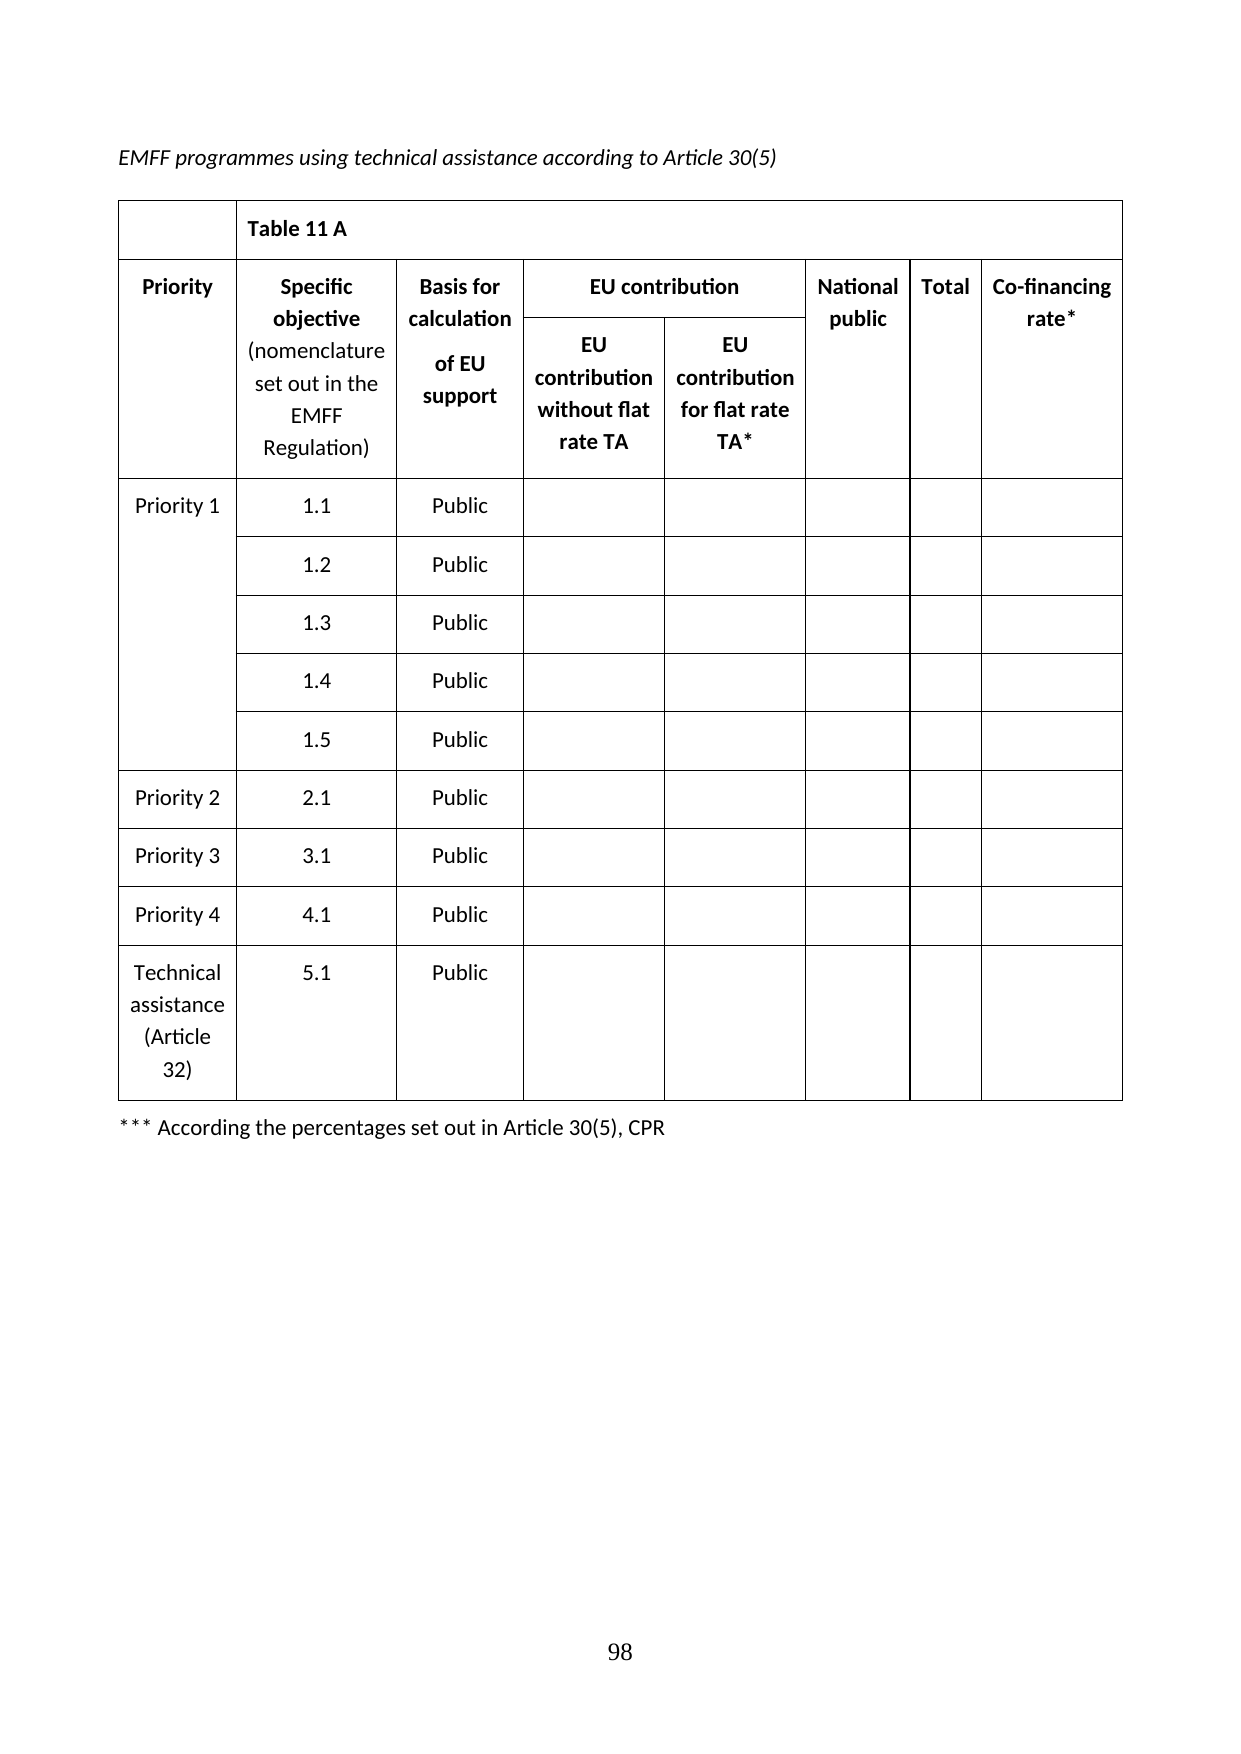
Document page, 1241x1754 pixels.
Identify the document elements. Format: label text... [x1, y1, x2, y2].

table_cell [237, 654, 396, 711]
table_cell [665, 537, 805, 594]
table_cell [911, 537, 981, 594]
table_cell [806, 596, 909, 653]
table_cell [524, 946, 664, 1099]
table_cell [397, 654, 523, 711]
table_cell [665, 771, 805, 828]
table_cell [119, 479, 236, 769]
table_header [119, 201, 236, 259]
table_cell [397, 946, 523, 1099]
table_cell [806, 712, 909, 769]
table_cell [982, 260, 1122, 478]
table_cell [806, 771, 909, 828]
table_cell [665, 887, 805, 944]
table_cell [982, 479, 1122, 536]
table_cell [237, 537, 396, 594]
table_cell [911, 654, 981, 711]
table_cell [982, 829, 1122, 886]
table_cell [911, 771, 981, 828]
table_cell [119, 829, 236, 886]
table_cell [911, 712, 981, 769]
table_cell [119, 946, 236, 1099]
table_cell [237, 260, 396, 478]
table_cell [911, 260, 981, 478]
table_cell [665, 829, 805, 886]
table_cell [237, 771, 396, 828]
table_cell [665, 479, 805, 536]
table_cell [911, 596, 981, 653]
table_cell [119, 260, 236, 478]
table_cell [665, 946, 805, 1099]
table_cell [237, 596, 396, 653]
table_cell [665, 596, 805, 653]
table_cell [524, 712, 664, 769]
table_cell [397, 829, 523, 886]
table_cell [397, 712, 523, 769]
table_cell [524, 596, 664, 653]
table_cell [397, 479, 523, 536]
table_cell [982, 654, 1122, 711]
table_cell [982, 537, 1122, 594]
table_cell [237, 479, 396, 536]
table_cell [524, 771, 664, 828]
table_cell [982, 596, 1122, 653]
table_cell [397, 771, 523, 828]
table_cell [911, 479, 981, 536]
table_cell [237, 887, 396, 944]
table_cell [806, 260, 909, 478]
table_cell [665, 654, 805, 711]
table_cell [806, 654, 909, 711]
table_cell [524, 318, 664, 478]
text EMFF programmes using technical assistance according to Article 30(5) [118, 143, 1122, 171]
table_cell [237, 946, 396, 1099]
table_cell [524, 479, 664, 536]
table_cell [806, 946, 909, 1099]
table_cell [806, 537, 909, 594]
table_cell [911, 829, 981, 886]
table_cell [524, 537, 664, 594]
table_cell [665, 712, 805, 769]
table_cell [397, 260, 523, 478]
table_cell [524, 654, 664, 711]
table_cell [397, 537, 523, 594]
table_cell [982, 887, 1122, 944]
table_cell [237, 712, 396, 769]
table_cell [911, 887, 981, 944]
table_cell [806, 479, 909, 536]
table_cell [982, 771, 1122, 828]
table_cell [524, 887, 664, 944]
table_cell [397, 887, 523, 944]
text *** According the percentages set out in Article 30(5), CPR [118, 1113, 1122, 1141]
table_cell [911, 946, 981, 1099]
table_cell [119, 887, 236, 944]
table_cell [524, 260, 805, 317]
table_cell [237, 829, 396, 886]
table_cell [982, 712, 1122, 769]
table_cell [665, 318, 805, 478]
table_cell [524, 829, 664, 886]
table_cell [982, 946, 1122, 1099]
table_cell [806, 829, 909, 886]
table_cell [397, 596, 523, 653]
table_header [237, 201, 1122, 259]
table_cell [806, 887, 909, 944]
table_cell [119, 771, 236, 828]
